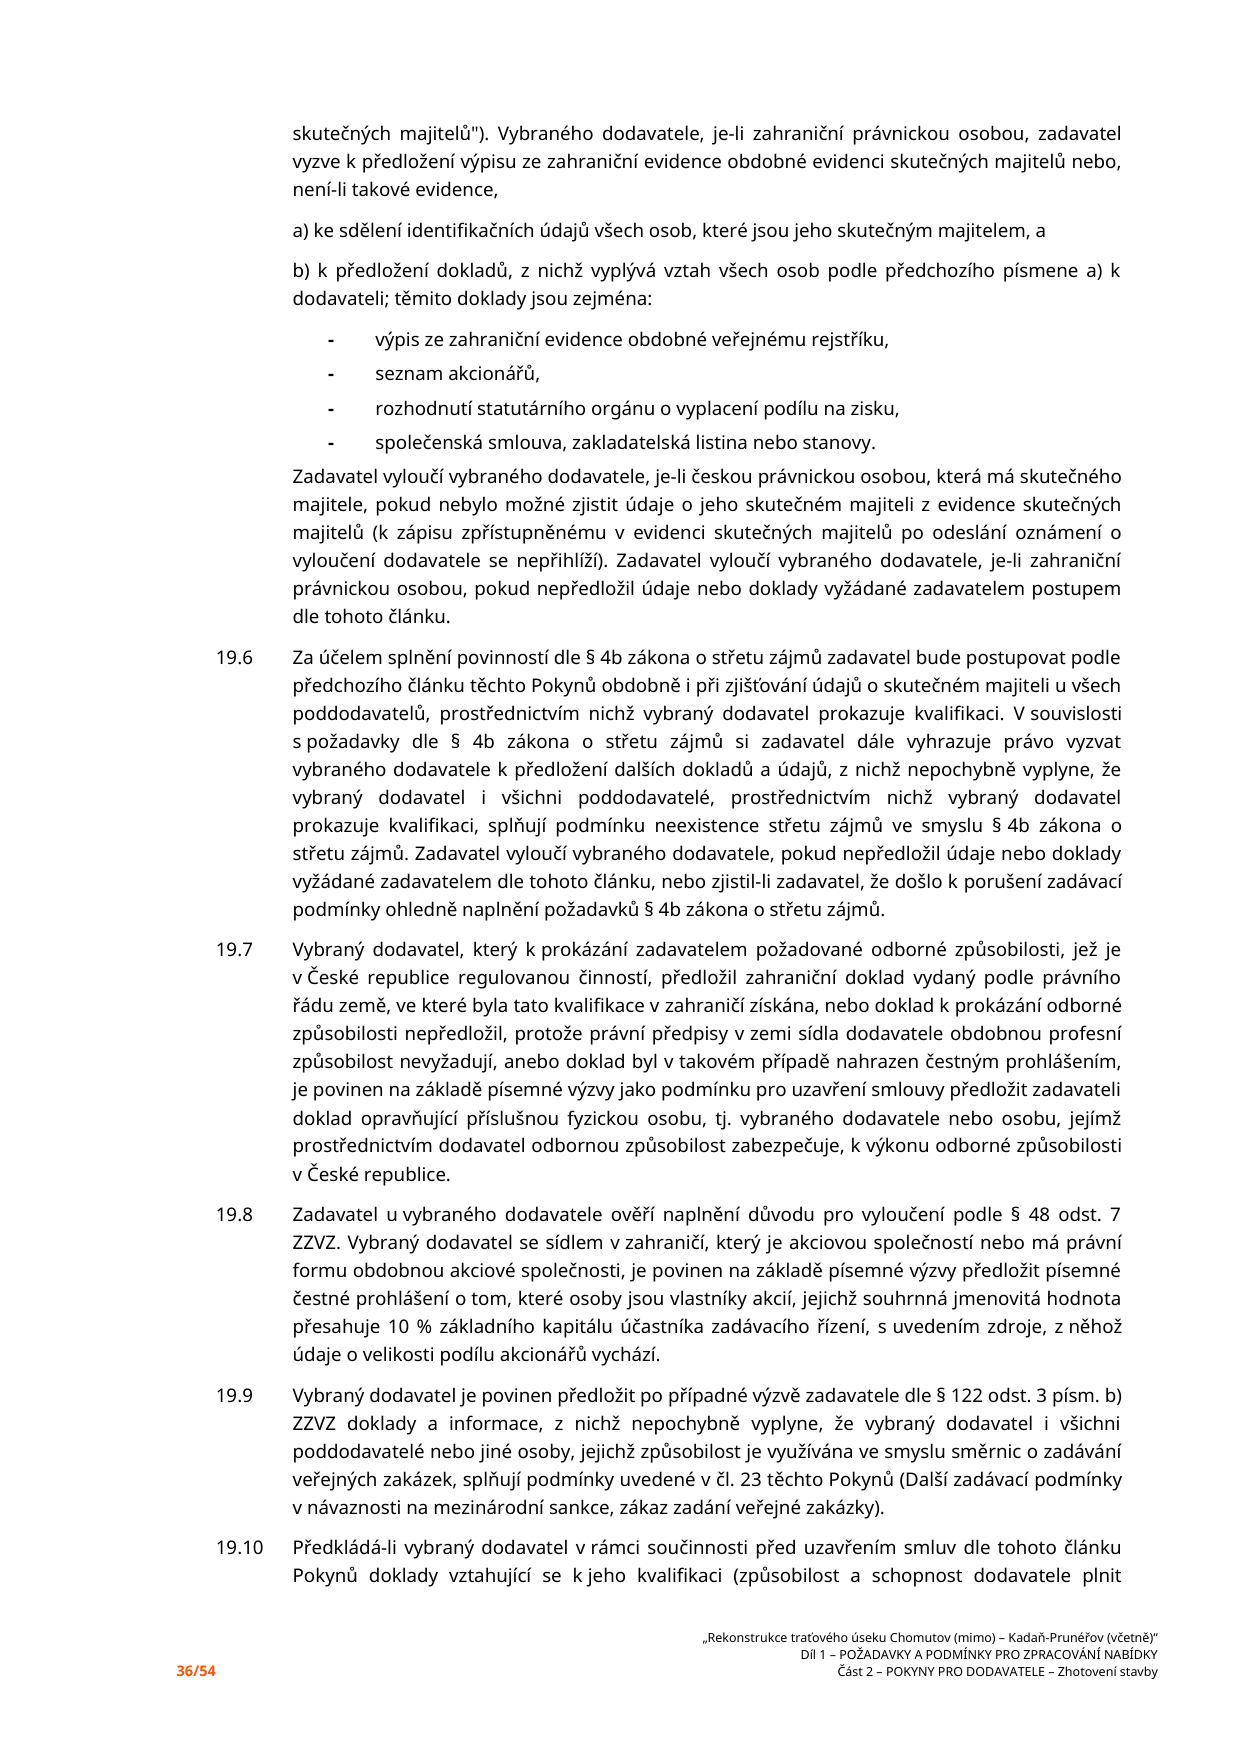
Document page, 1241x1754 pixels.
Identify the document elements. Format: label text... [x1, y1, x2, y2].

text Za účelem splnění povinností dle § 4b zákona o střetu zájmů zadavatel bude postupovat podle předchozího článku těchto Pokynů obdobně i při zjišťování údajů o skutečném majiteli u všech poddodavatelů, prostřednictvím nichž vybraný dodavatel prokazuje kvalifikaci. V souvislosti s požadavky dle § 4b zákona o střetu zájmů si zadavatel dále vyhrazuje právo vyzvat vybraného dodavatele k předložení dalších dokladů a údajů, z nichž nepochybně vyplyne, že vybraný dodavatel i všichni poddodavatelé, prostřednictvím nichž vybraný dodavatel prokazuje kvalifikaci, splňují podmínku neexistence střetu zájmů ve smyslu § 4b zákona o střetu zájmů. Zadavatel vyloučí vybraného dodavatele, pokud nepředložil údaje nebo doklady vyžádané zadavatelem dle tohoto článku, nebo zjistil-li zadavatel, že došlo k porušení zadávací podmínky ohledně naplnění požadavků § 4b zákona o střetu zájmů. [216, 644, 1122, 922]
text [216, 121, 1122, 202]
text seznam akcionářů, [328, 361, 1122, 386]
text Vybraný dodavatel je povinen předložit po případné výzvě zadavatele dle § 122 odst. 3 písm. b) ZZVZ doklady a informace, z nichž nepochybně vyplyne, že vybraný dodavatel i všichni poddodavatelé nebo jiné osoby, jejichž způsobilost je využívána ve smyslu směrnic o zadávání veřejných zakázek, splňují podmínky uvedené v čl. 23 těchto Pokynů (Další zadávací podmínky v návaznosti na mezinárodní sankce, zákaz zadání veřejné zakázky). [216, 1382, 1122, 1519]
text Vybraný dodavatel, který k prokázání zadavatelem požadované odborné způsobilosti, jež je v České republice regulovanou činností, předložil zahraniční doklad vydaný podle právního řádu země, ve které byla tato kvalifikace v zahraničí získána, nebo doklad k prokázání odborné způsobilosti nepředložil, protože právní předpisy v zemi sídla dodavatele obdobnou profesní způsobilost nevyžadují, anebo doklad byl v takovém případě nahrazen čestným prohlášením, je povinen na základě písemné výzvy jako podmínku pro uzavření smlouvy předložit zadavateli doklad opravňující příslušnou fyzickou osobu, tj. vybraného dodavatele nebo osobu, jejímž prostřednictvím dodavatel odbornou způsobilost zabezpečuje, k výkonu odborné způsobilosti v České republice. [216, 937, 1122, 1186]
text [216, 1534, 1122, 1588]
text a) ke sdělení identifikačních údajů všech osob, které jsou jeho skutečným majitelem, a [292, 217, 1122, 243]
text b) k předložení dokladů, z nichž vyplývá vztah všech osob podle předchozího písmene a) k dodavateli; těmito doklady jsou zejména: [292, 258, 1122, 311]
text společenská smlouva, zakladatelská listina nebo stanovy. [328, 429, 1122, 454]
text Zadavatel vyloučí vybraného dodavatele, je-li českou právnickou osobou, která má skutečného majitele, pokud nebylo možné zjistit údaje o jeho skutečném majiteli z evidence skutečných majitelů (k zápisu zpřístupněnému v evidenci skutečných majitelů po odeslání oznámení o vyloučení dodavatele se nepřihlíží). Zadavatel vyloučí vybraného dodavatele, je-li zahraniční právnickou osobou, pokud nepředložil údaje nebo doklady vyžádané zadavatelem postupem dle tohoto článku. [292, 463, 1122, 629]
text rozhodnutí statutárního orgánu o vyplacení podílu na zisku, [328, 395, 1122, 420]
text výpis ze zahraniční evidence obdobné veřejnému rejstříku, [328, 326, 1122, 352]
text Zadavatel u vybraného dodavatele ověří naplnění důvodu pro vyloučení podle § 48 odst. 7 ZZVZ. Vybraný dodavatel se sídlem v zahraničí, který je akciovou společností nebo má právní formu obdobnou akciové společnosti, je povinen na základě písemné výzvy předložit písemné čestné prohlášení o tom, které osoby jsou vlastníky akcií, jejichž souhrnná jmenovitá hodnota přesahuje 10 % základního kapitálu účastníka zadávacího řízení, s uvedením zdroje, z něhož údaje o velikosti podílu akcionářů vychází. [216, 1201, 1122, 1367]
